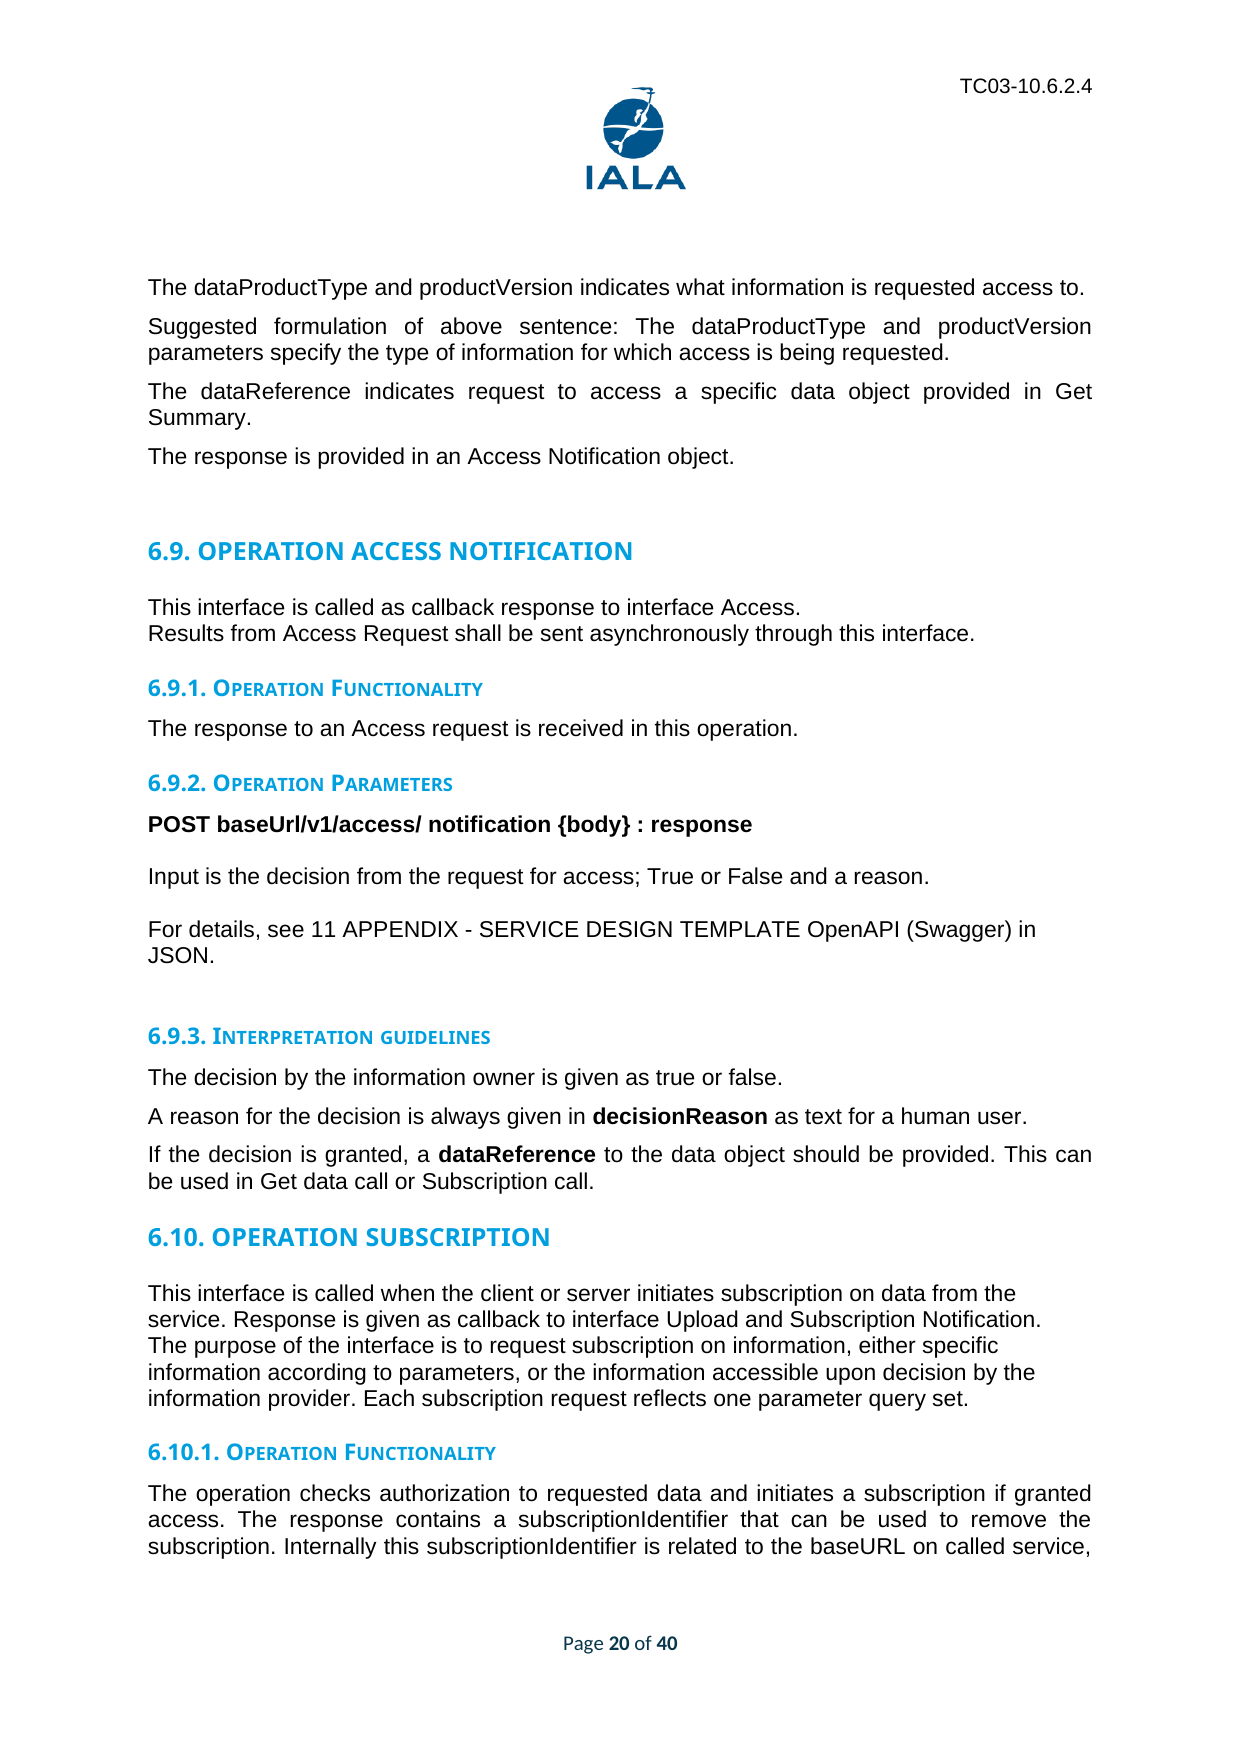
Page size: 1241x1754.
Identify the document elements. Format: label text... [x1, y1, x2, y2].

text Results from Access Request shall be sent asynchronously through this interface. [148, 620, 1093, 647]
text This interface is called when the client or server initiates subscription on data from the service. Response is given as callback to interface Upload and Subscription Notification. [148, 1279, 1093, 1332]
text Suggested formulation of above sentence: The dataProductType and productVersion parameters specify the type of information for which access is being requested. [148, 313, 1093, 365]
text If the decision is granted, a dataReference to the data object should be provided. This can be used in Get data call or Subscription call. [148, 1141, 1093, 1194]
subtitle Operation Functionality [148, 672, 1093, 703]
subtitle Operation Parameters [148, 767, 1093, 798]
text Input is the decision from the request for access; True or False and a reason. [148, 863, 1093, 889]
text The decision by the information owner is given as true or false. [148, 1064, 1093, 1090]
text The purpose of the interface is to request subscription on information, either specific information according to parameters, or the information accessible upon decision by the information provider. Each subscription request reflects one parameter query set. [148, 1332, 1093, 1411]
text This interface is called as callback response to interface Access. [148, 594, 1093, 620]
text POST baseUrl/v1/access/ notification {body} : response [148, 811, 1093, 837]
text The dataReference indicates request to access a specific data object provided in Get Summary. [148, 378, 1093, 431]
text The dataProductType and productVersion indicates what information is requested access to. [148, 274, 1093, 300]
text The response to an Access request is received in this operation. [148, 715, 1093, 742]
subtitle Interpretation guidelines [148, 1020, 1093, 1051]
subtitle Operation ACCESS NOTIFICATION [148, 533, 1093, 568]
subtitle Operation Functionality [148, 1436, 1093, 1468]
text The response is provided in an Access Notification object. [148, 443, 1093, 469]
text For details, see 11 APPENDIX - SERVICE DESIGN TEMPLATE OpenAPI (Swagger) in JSON. [148, 916, 1093, 969]
subtitle Operation SUBSCRIPTION [148, 1219, 1093, 1253]
picture [563, 75, 703, 212]
text A reason for the decision is always given in decisionReason as text for a human user. [148, 1103, 1093, 1129]
